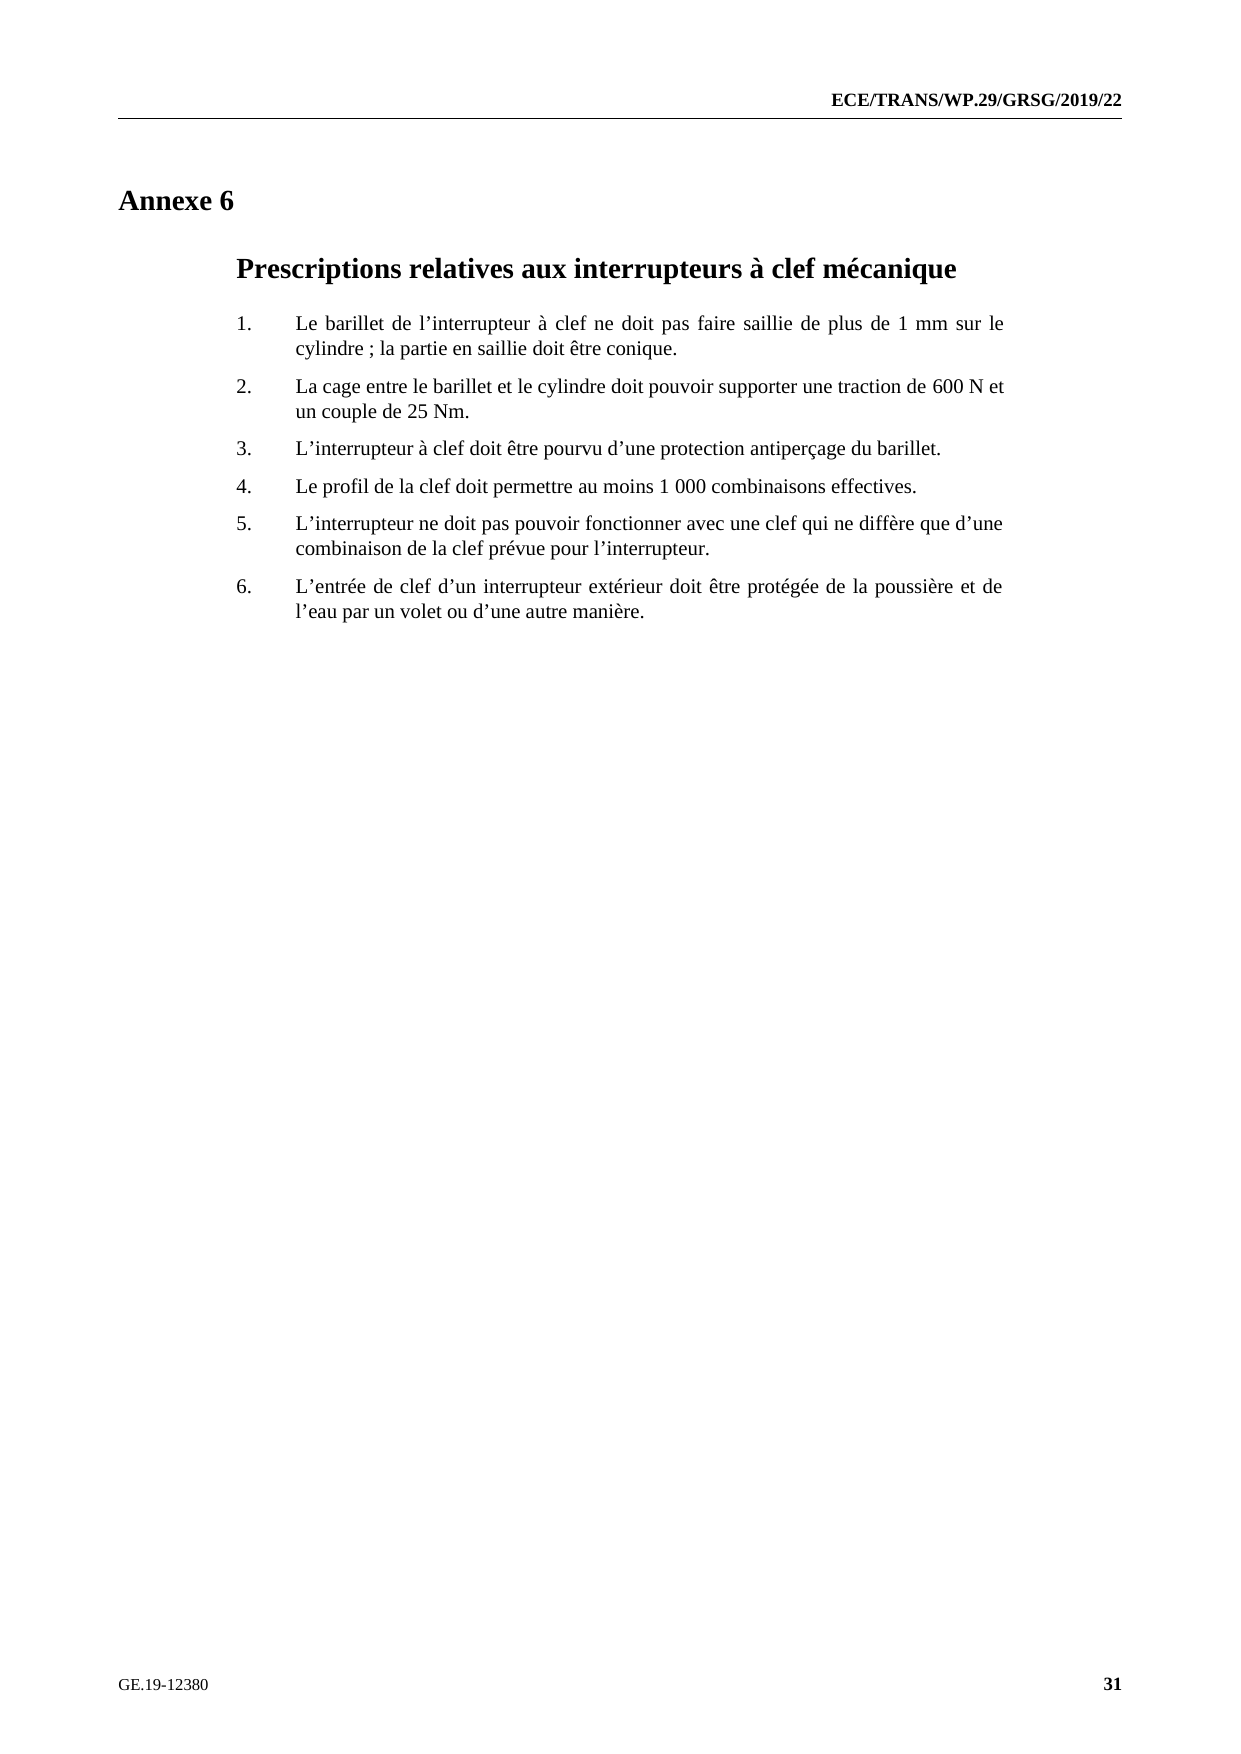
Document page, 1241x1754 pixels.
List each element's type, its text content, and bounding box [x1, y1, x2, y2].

text 5. L’interrupteur ne doit pas pouvoir fonctionner avec une clef qui ne diffère que d’une combinaison de la clef prévue pour l’interrupteur. [236, 510, 1004, 560]
text 3. L’interrupteur à clef doit être pourvu d’une protection antiperçage du barillet. [236, 435, 1004, 460]
text 4. Le profil de la clef doit permettre au moins 1 000 combinaisons effectives. [236, 473, 1004, 498]
text 2. La cage entre le barillet et le cylindre doit pouvoir supporter une traction de 600 N et un couple de 25 Nm. [236, 373, 1004, 423]
text Prescriptions relatives aux interrupteurs à clef mécanique [118, 254, 1004, 285]
text Annexe 6 [118, 185, 1004, 216]
text 6. L’entrée de clef d’un interrupteur extérieur doit être protégée de la poussière et de l’eau par un volet ou d’une autre manière. [236, 573, 1004, 623]
text 1. Le barillet de l’interrupteur à clef ne doit pas faire saillie de plus de 1 mm sur le cylindre ; la partie en saillie doit être conique. [236, 310, 1004, 360]
